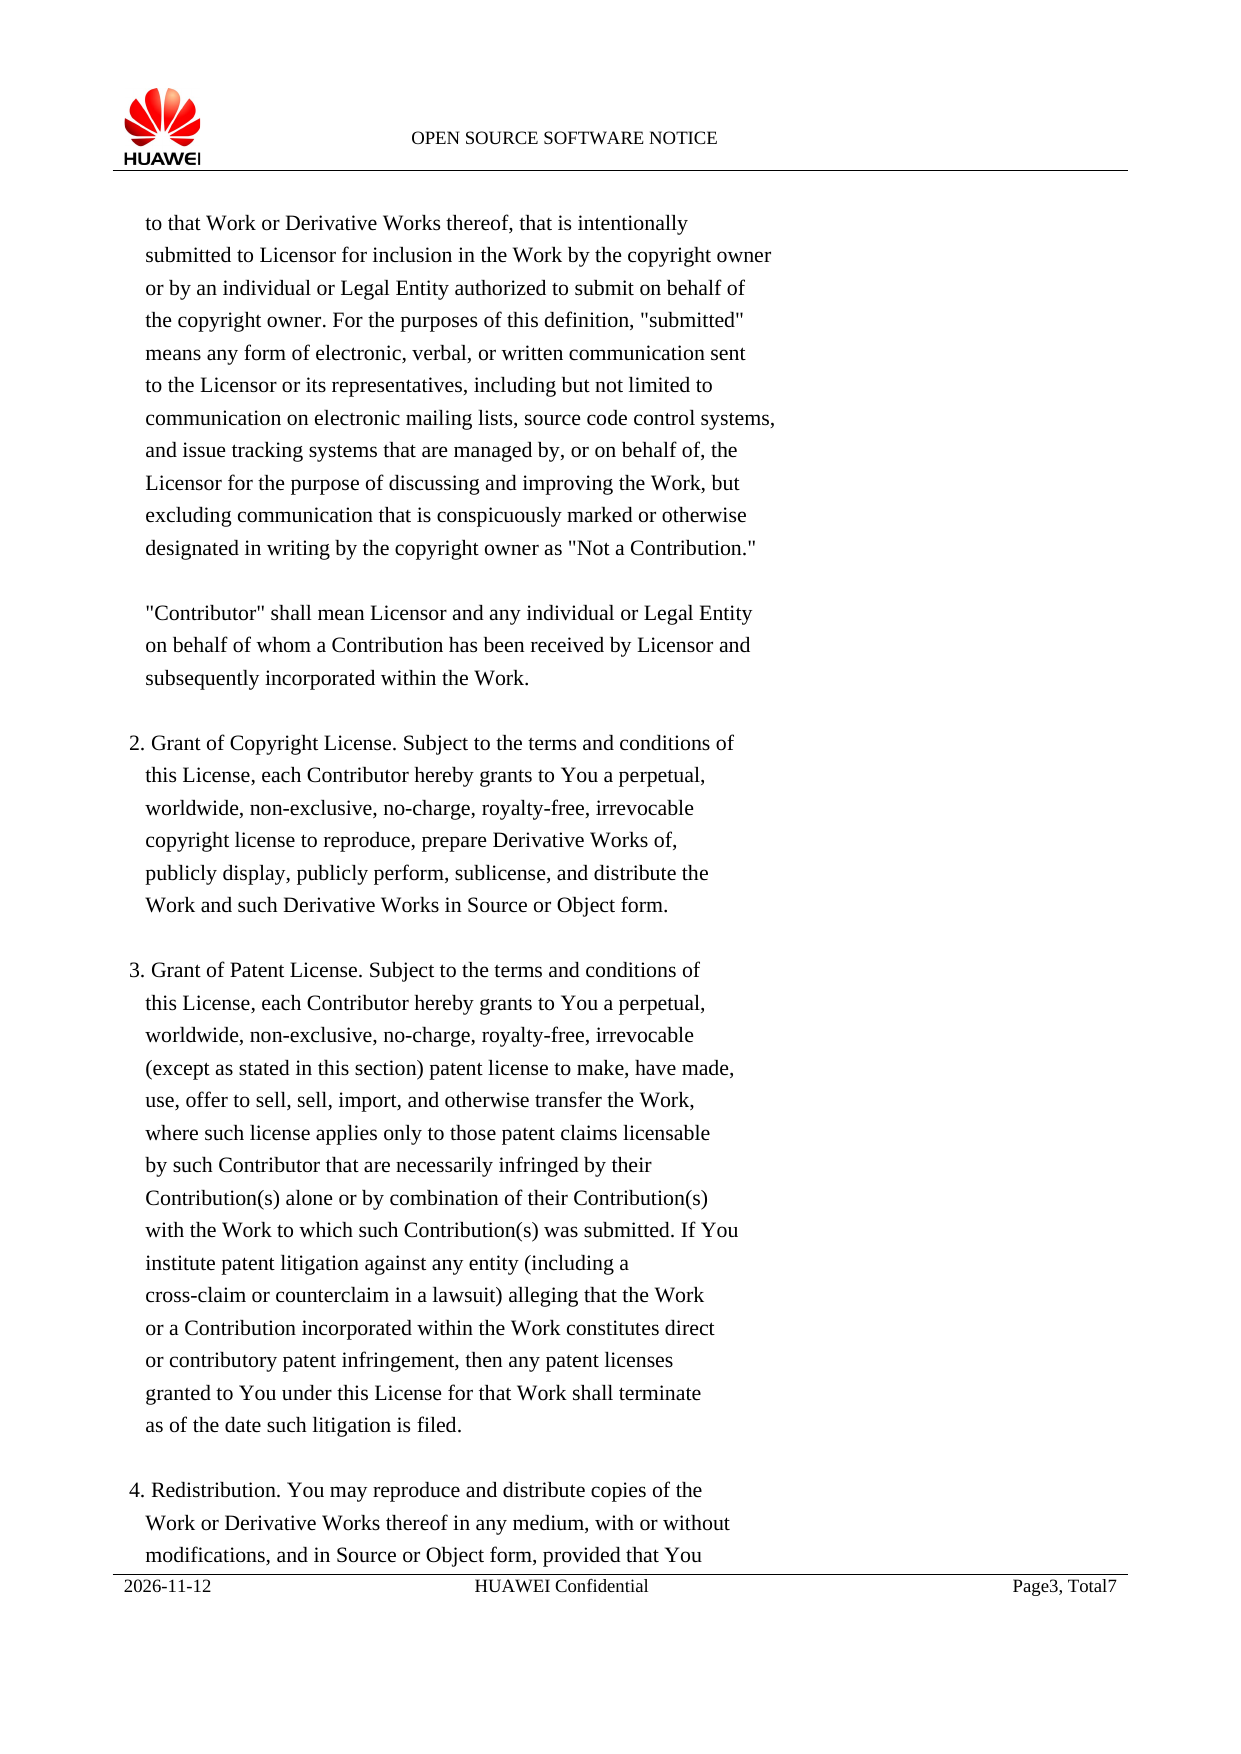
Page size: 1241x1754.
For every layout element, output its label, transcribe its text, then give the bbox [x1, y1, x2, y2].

picture [124, 88, 201, 165]
